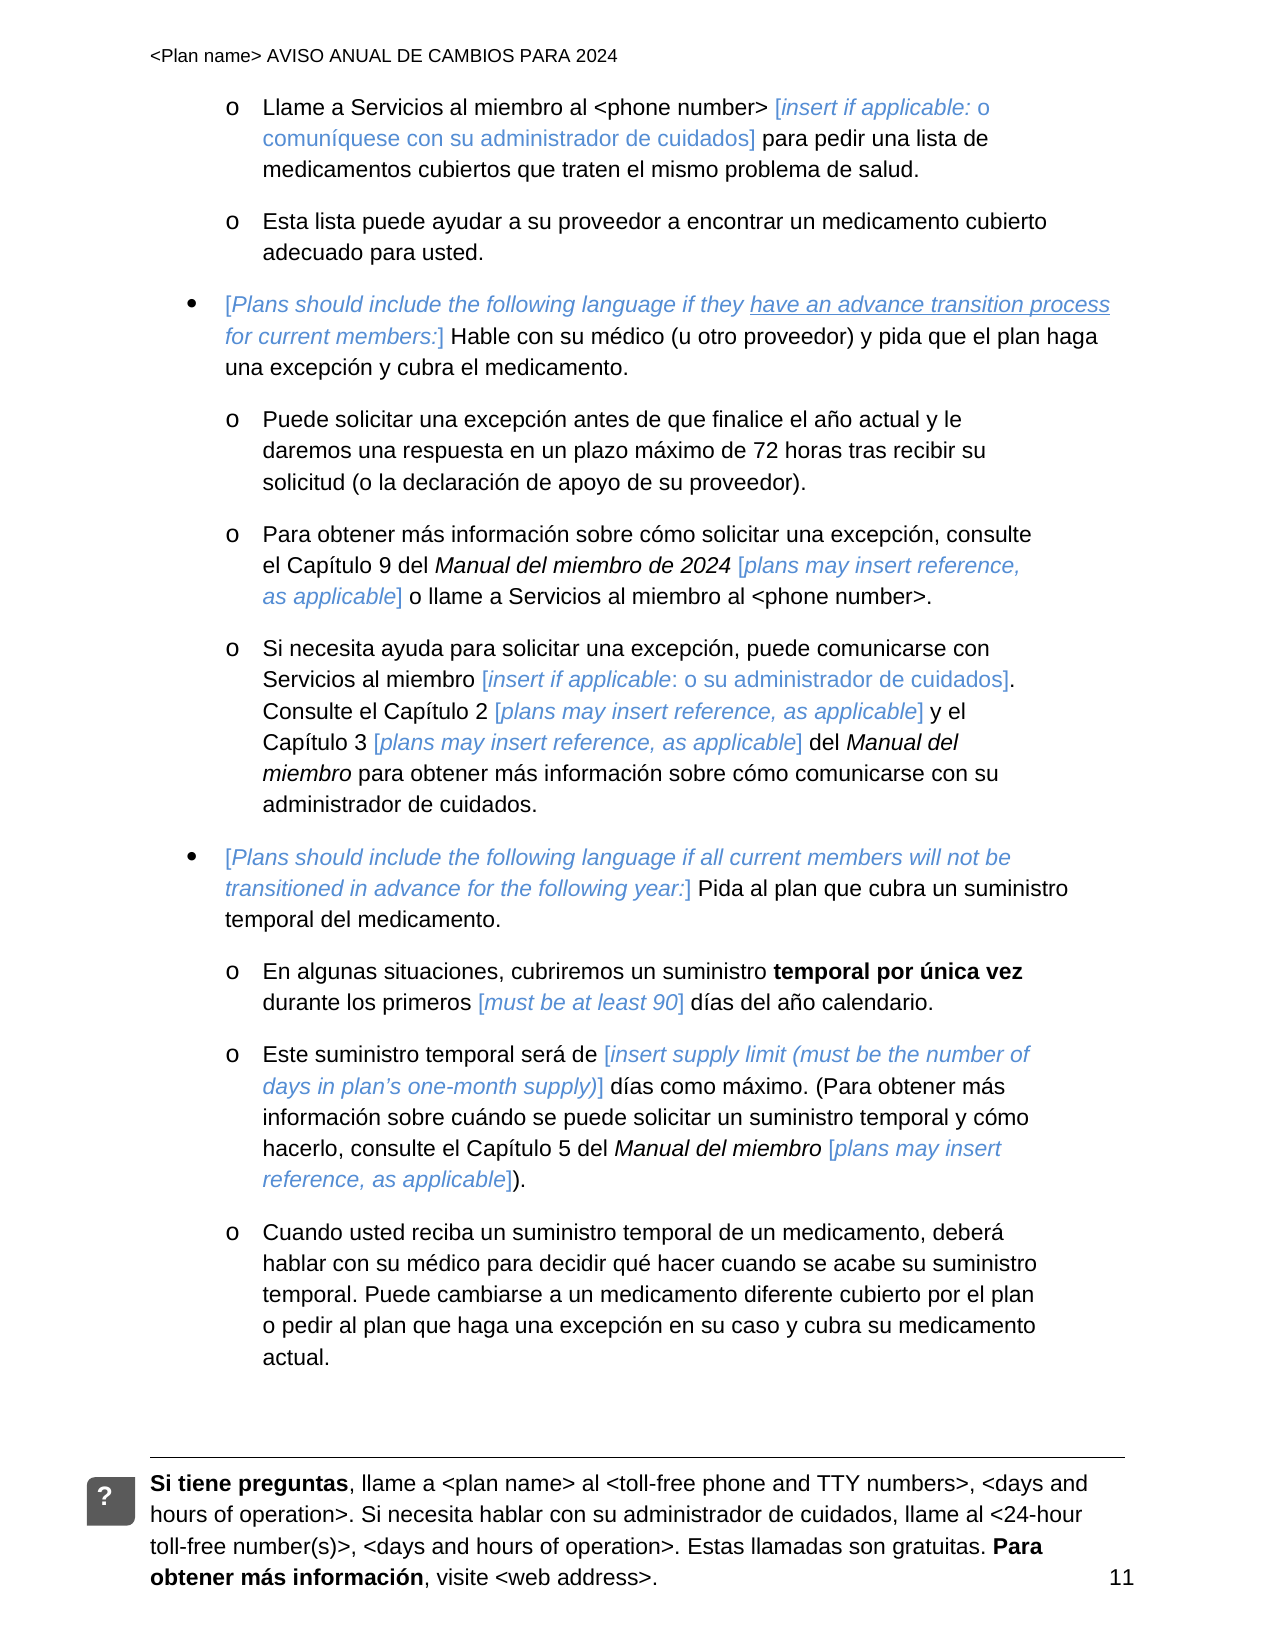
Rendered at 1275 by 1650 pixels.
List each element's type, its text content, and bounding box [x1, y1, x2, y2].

list Para obtener más información sobre cómo solicitar una excepción, consulte el Capítulo 9 del Manual del miembro de 2024 [plans may insert reference, as applicable] o llame a Servicios al miembro al <phone number>. [225, 517, 1050, 611]
list Puede solicitar una excepción antes de que finalice el año actual y le daremos una respuesta en un plazo máximo de 72 horas tras recibir su solicitud (o la declaración de apoyo de su proveedor). [225, 402, 1050, 496]
list Cuando usted reciba un suministro temporal de un medicamento, deberá hablar con su médico para decidir qué hacer cuando se acabe su suministro temporal. Puede cambiarse a un medicamento diferente cubierto por el plan o pedir al plan que haga una excepción en su caso y cubra su medicamento actual. [225, 1215, 1050, 1371]
list Este suministro temporal será de [insert supply limit (must be the number of days in plan’s one-month supply)] días como máximo. (Para obtener más información sobre cuándo se puede solicitar un suministro temporal y cómo hacerlo, consulte el Capítulo 5 del Manual del miembro [plans may insert reference, as applicable]). [225, 1038, 1050, 1194]
list En algunas situaciones, cubriremos un suministro temporal por única vez durante los primeros [must be at least 90] días del año calendario. [225, 954, 1050, 1017]
list Esta lista puede ayudar a su proveedor a encontrar un medicamento cubierto adecuado para usted. [225, 204, 1050, 267]
list Llame a Servicios al miembro al <phone number> [insert if applicable: o comuníquese con su administrador de cuidados] para pedir una lista de medicamentos cubiertos que traten el mismo problema de salud. [225, 90, 1050, 184]
list Si necesita ayuda para solicitar una excepción, puede comunicarse con Servicios al miembro [insert if applicable: o su administrador de cuidados]. Consulte el Capítulo 2 [plans may insert reference, as applicable] y el Capítulo 3 [plans may insert reference, as applicable] del Manual del miembro para obtener más información sobre cómo comunicarse con su administrador de cuidados. [225, 632, 1050, 819]
list [Plans should include the following language if all current members will not be transitioned in advance for the following year:] Pida al plan que cubra un suministro temporal del medicamento. [187, 840, 1125, 934]
list [Plans should include the following language if they have an advance transition process for current members:] Hable con su médico (u otro proveedor) y pida que el plan haga una excepción y cubra el medicamento. [187, 288, 1125, 382]
